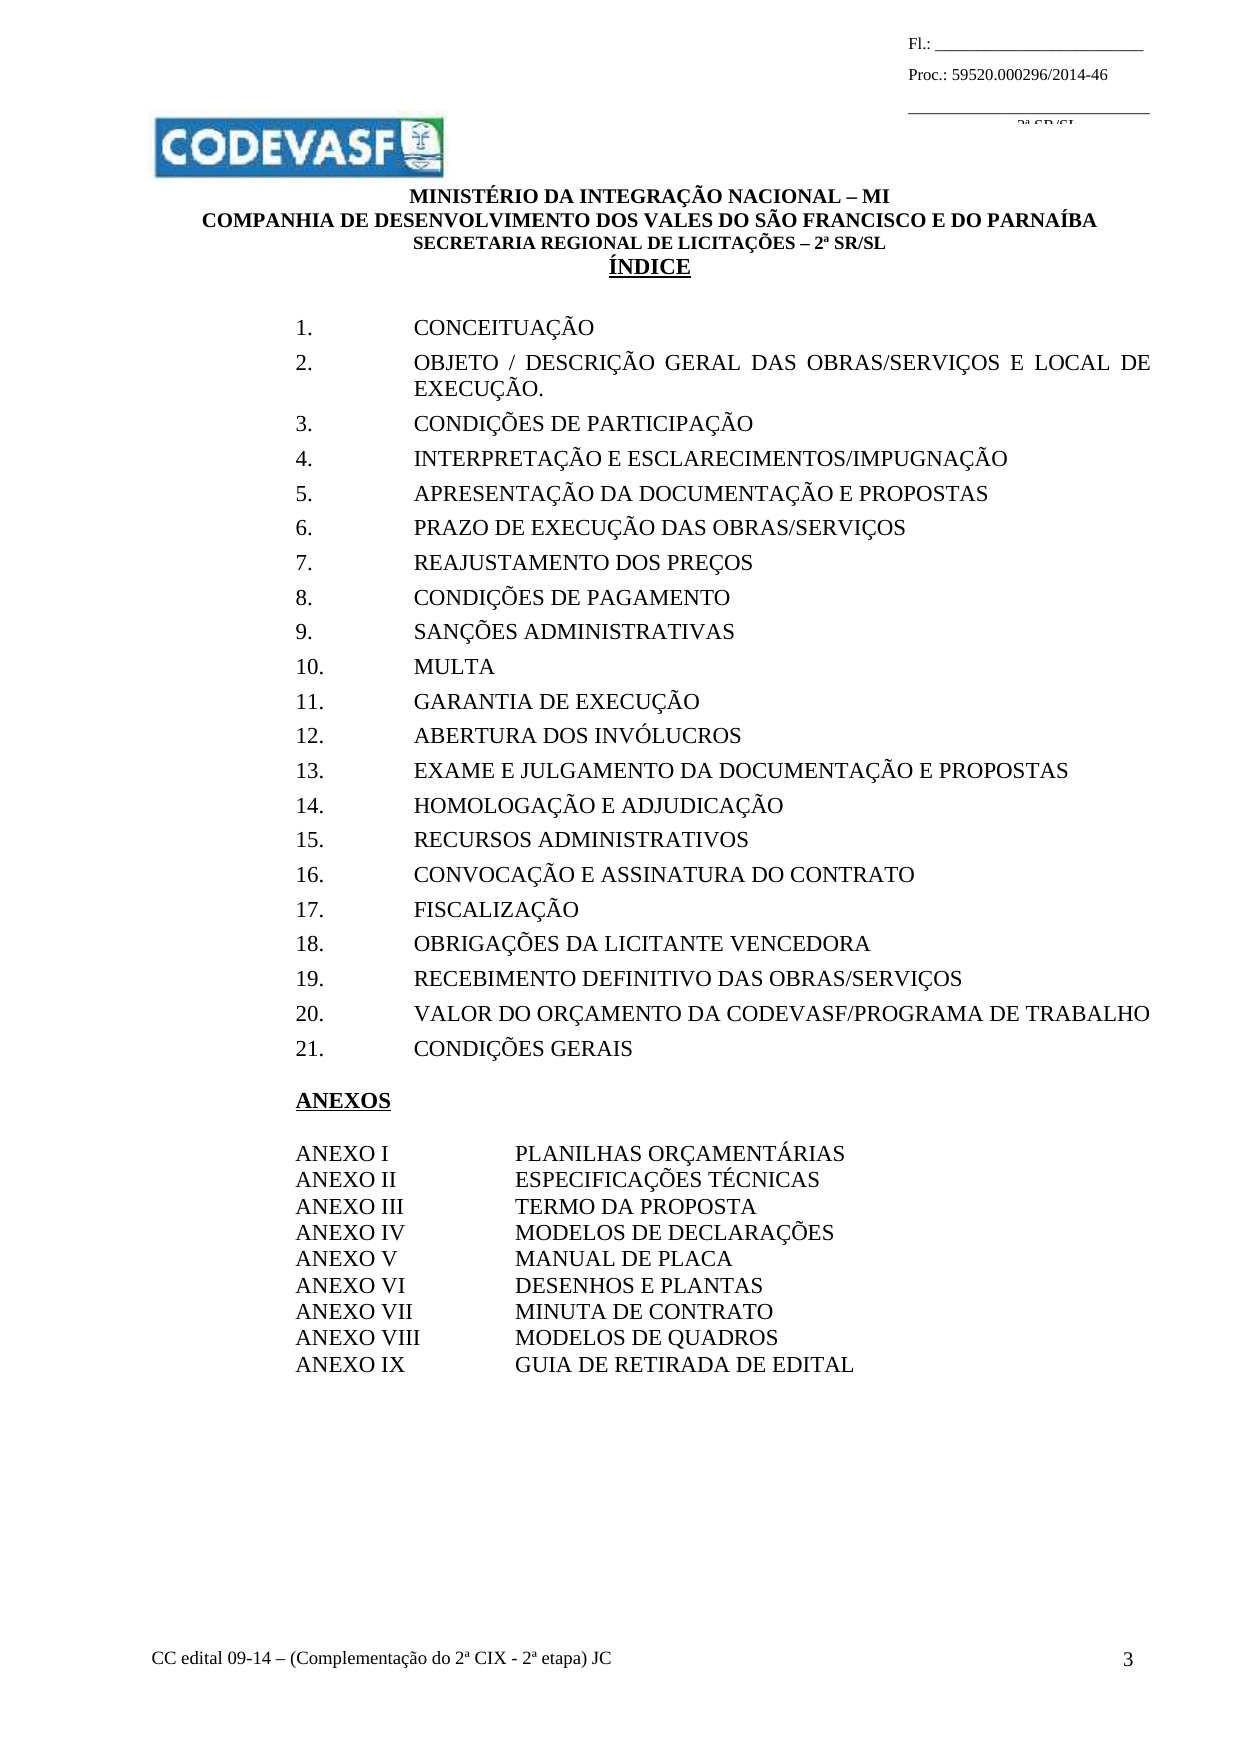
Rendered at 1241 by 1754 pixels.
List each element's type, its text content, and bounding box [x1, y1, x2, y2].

list FISCALIZAÇÃO [295, 896, 1152, 922]
list PRAZO DE EXECUÇÃO DAS OBRAS/SERVIÇOS [295, 514, 1152, 541]
table_header PLANILHAS ORÇAMENTÁRIAS [502, 1140, 1159, 1166]
list REAJUSTAMENTO DOS PREÇOS [295, 549, 1152, 575]
table_cell TERMO DA PROPOSTA [502, 1193, 1159, 1219]
table_cell ANEXO VII ANEXO VIII [288, 1298, 502, 1351]
list RECEBIMENTO DEFINITIVO DAS OBRAS/SERVIÇOS [295, 965, 1152, 992]
list CONDIÇÕES DE PAGAMENTO [295, 584, 1152, 610]
list APRESENTAÇÃO DA DOCUMENTAÇÃO E PROPOSTAS [295, 479, 1152, 506]
table_cell ANEXO II [288, 1166, 502, 1193]
list SANÇÕES ADMINISTRATIVAS [295, 618, 1152, 645]
list CONDIÇÕES GERAIS [295, 1034, 1152, 1061]
picture [147, 110, 450, 184]
table_cell ANEXO III [288, 1193, 502, 1219]
list INTERPRETAÇÃO E ESCLARECIMENTOS/IMPUGNAÇÃO [295, 445, 1152, 471]
list VALOR DO ORÇAMENTO DA CODEVASF/PROGRAMA DE TRABALHO [295, 1000, 1152, 1026]
list EXAME E JULGAMENTO DA DOCUMENTAÇÃO E PROPOSTAS [295, 757, 1152, 783]
table_header ANEXO I [288, 1140, 502, 1166]
list OBRIGAÇÕES DA LICITANTE VENCEDORA [295, 931, 1152, 957]
table_cell ANEXO IV [288, 1219, 502, 1245]
list GARANTIA DE EXECUÇÃO [295, 688, 1152, 714]
list ABERTURA DOS INVÓLUCROS [295, 722, 1152, 749]
list OBJETO / DESCRIÇÃO GERAL DAS OBRAS/SERVIÇOS E LOCAL DE EXECUÇÃO. [295, 349, 1152, 402]
list CONCEITUAÇÃO [295, 314, 1152, 341]
list CONDIÇÕES DE PARTICIPAÇÃO [295, 410, 1152, 437]
table_cell ESPECIFICAÇÕES TÉCNICAS [502, 1166, 1159, 1193]
table_cell MINUTA DE CONTRATO MODELOS DE QUADROS [502, 1298, 1159, 1351]
table_cell ANEXO IX [288, 1351, 502, 1377]
list CONVOCAÇÃO E ASSINATURA DO CONTRATO [295, 861, 1152, 887]
list MULTA [295, 653, 1152, 679]
list HOMOLOGAÇÃO E ADJUDICAÇÃO [295, 792, 1152, 818]
table_cell GUIA DE RETIRADA DE EDITAL [502, 1351, 1159, 1377]
table_cell ANEXO V ANEXO VI [288, 1245, 502, 1298]
text ANEXOS [295, 1087, 1152, 1114]
table_cell MANUAL DE PLACA DESENHOS E PLANTAS [502, 1245, 1159, 1298]
list RECURSOS ADMINISTRATIVOS [295, 826, 1152, 853]
text ÍNDICE [148, 253, 1152, 280]
table_cell MODELOS DE DECLARAÇÕES [502, 1219, 1159, 1245]
